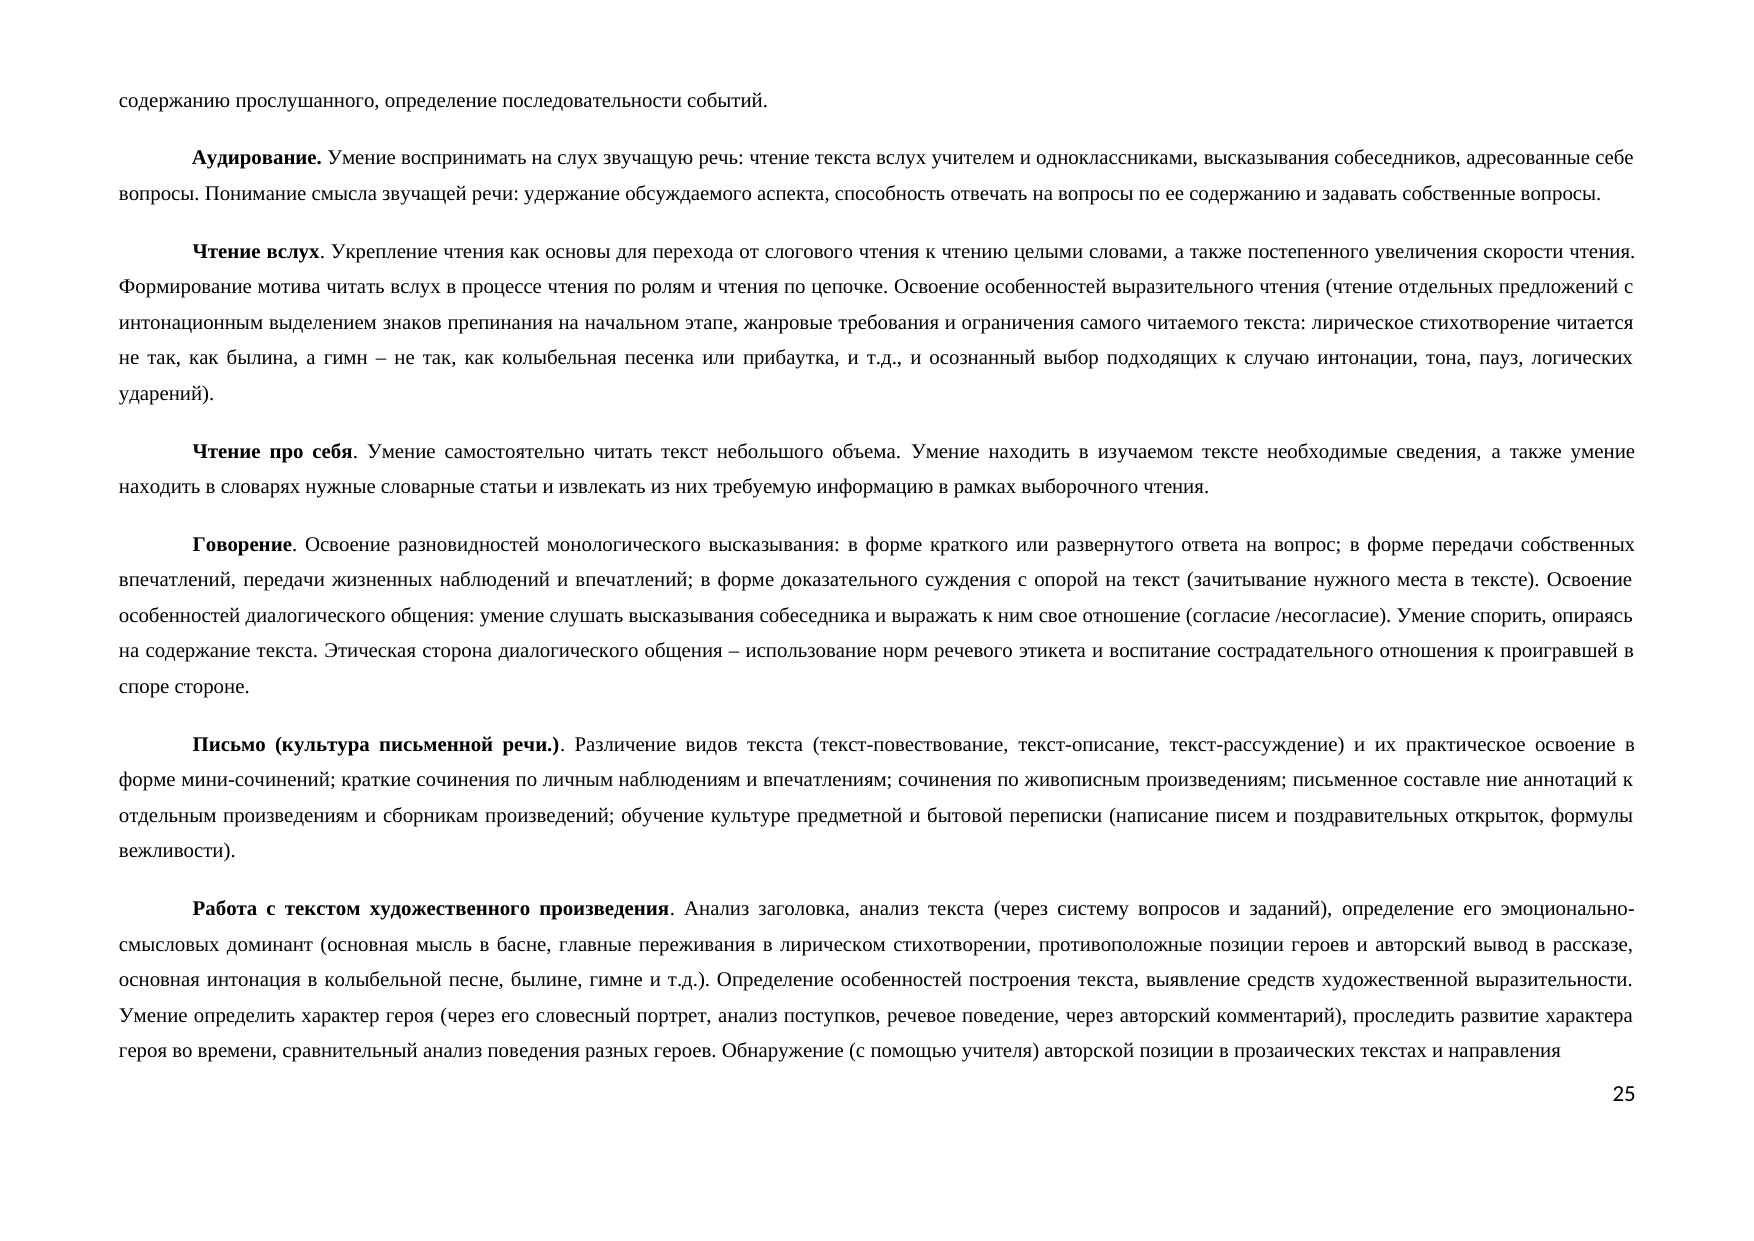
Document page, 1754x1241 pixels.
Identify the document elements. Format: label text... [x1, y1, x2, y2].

text Чтение вслух. Укрепление чтения как основы для перехода от слогового чтения к чтению целыми словами, а также постепенного увеличения скорости чтения. Формирование мотива читать вслух в процессе чтения по ролям и чтения по цепочке. Освоение особенностей выразительного чтения (чтение отдельных предложений с интонационным выделением знаков препинания на начальном этапе, жанровые требования и ограничения самого читаемого текста: лирическое стихотворение читается не так, как былина, а гимн – не так, как колыбельная песенка или прибаутка, и т.д., и осознанный выбор подходящих к случаю интонации, тона, пауз, логических ударений). [119, 239, 1635, 405]
text Работа с текстом художественного произведения. Анализ заголовка, анализ текста (через систему вопросов и заданий), определение его эмоционально-смысловых доминант (основная мысль в басне, главные переживания в лирическом стихотворении, противоположные позиции героев и авторский вывод в рассказе, основная интонация в колыбельной песне, былине, гимне и т.д.). Определение особенностей построения текста, выявление средств художественной выразительности. Умение определить характер героя (через его словесный портрет, анализ поступков, речевое поведение, через авторский комментарий), проследить развитие характера героя во времени, сравнительный анализ поведения разных героев. Обнаружение (с помощью учителя) авторской позиции в прозаических текстах и направления [119, 896, 1635, 1062]
text вопросы. Понимание смысла звучащей речи: удержание обсуждаемого аспекта, способность отвечать на вопросы по ее содержанию и задавать собственные вопросы. [119, 181, 1635, 205]
text Письмо (культура письменной речи.). Различение видов текста (текст-повествование, текст-описание, текст-рассуждение) и их практическое освоение в форме мини-сочинений; краткие сочинения по личным наблюдениям и впечатлениям; сочинения по живописным произведениям; письменное составле ние аннотаций к отдельным произведениям и сборникам произведений; обучение культуре предметной и бытовой переписки (написание писем и поздравительных открыток, формулы вежливости). [119, 732, 1635, 862]
text Чтение про себя. Умение самостоятельно читать текст небольшого объема. Умение находить в изучаемом тексте необходимые сведения, а также умение находить в словарях нужные словарные статьи и извлекать из них требуемую информацию в рамках выборочного чтения. [119, 439, 1635, 498]
text 25 [119, 1079, 1635, 1107]
text Аудирование. Умение воспринимать на слух звучащую речь: чтение текста вслух учителем и одноклассниками, высказывания собеседников, адресованные себе [192, 144, 1635, 169]
text содержанию прослушанного, определение последовательности событий. [119, 88, 1635, 112]
text Говорение. Освоение разновидностей монологического высказывания: в форме краткого или развернутого ответа на вопрос; в форме передачи собственных впечатлений, передачи жизненных наблюдений и впечатлений; в форме доказательного суждения с опорой на текст (зачитывание нужного места в тексте). Освоение особенностей диалогического общения: умение слушать высказывания собеседника и выражать к ним свое отношение (согласие /несогласие). Умение спорить, опираясь на содержание текста. Этическая сторона диалогического общения – использование норм речевого этикета и воспитание сострадательного отношения к проигравшей в споре стороне. [119, 532, 1635, 698]
